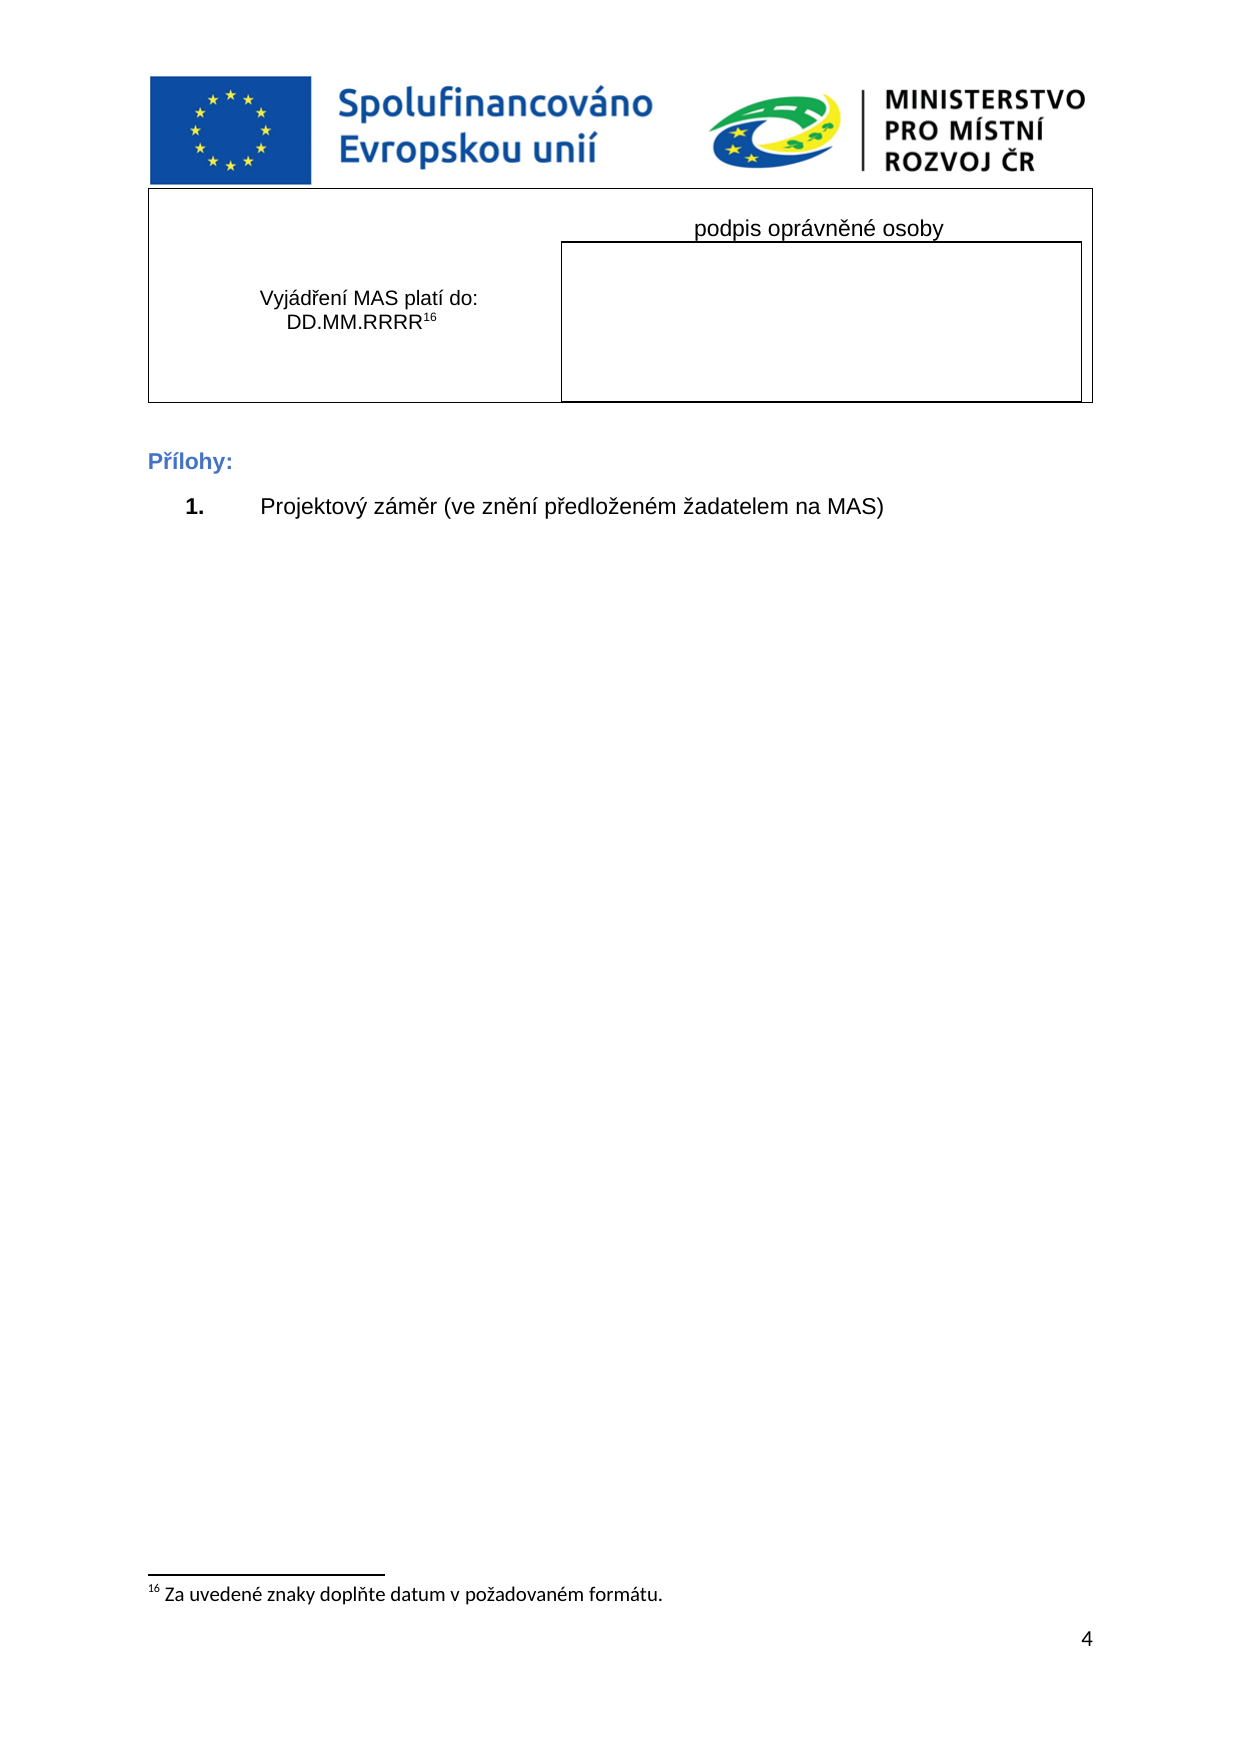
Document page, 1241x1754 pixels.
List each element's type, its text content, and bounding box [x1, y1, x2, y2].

text Přílohy: [148, 448, 1093, 474]
picture [147, 73, 1093, 188]
list Projektový záměr (ve znění předloženém žadatelem na MAS) [185, 493, 1093, 519]
